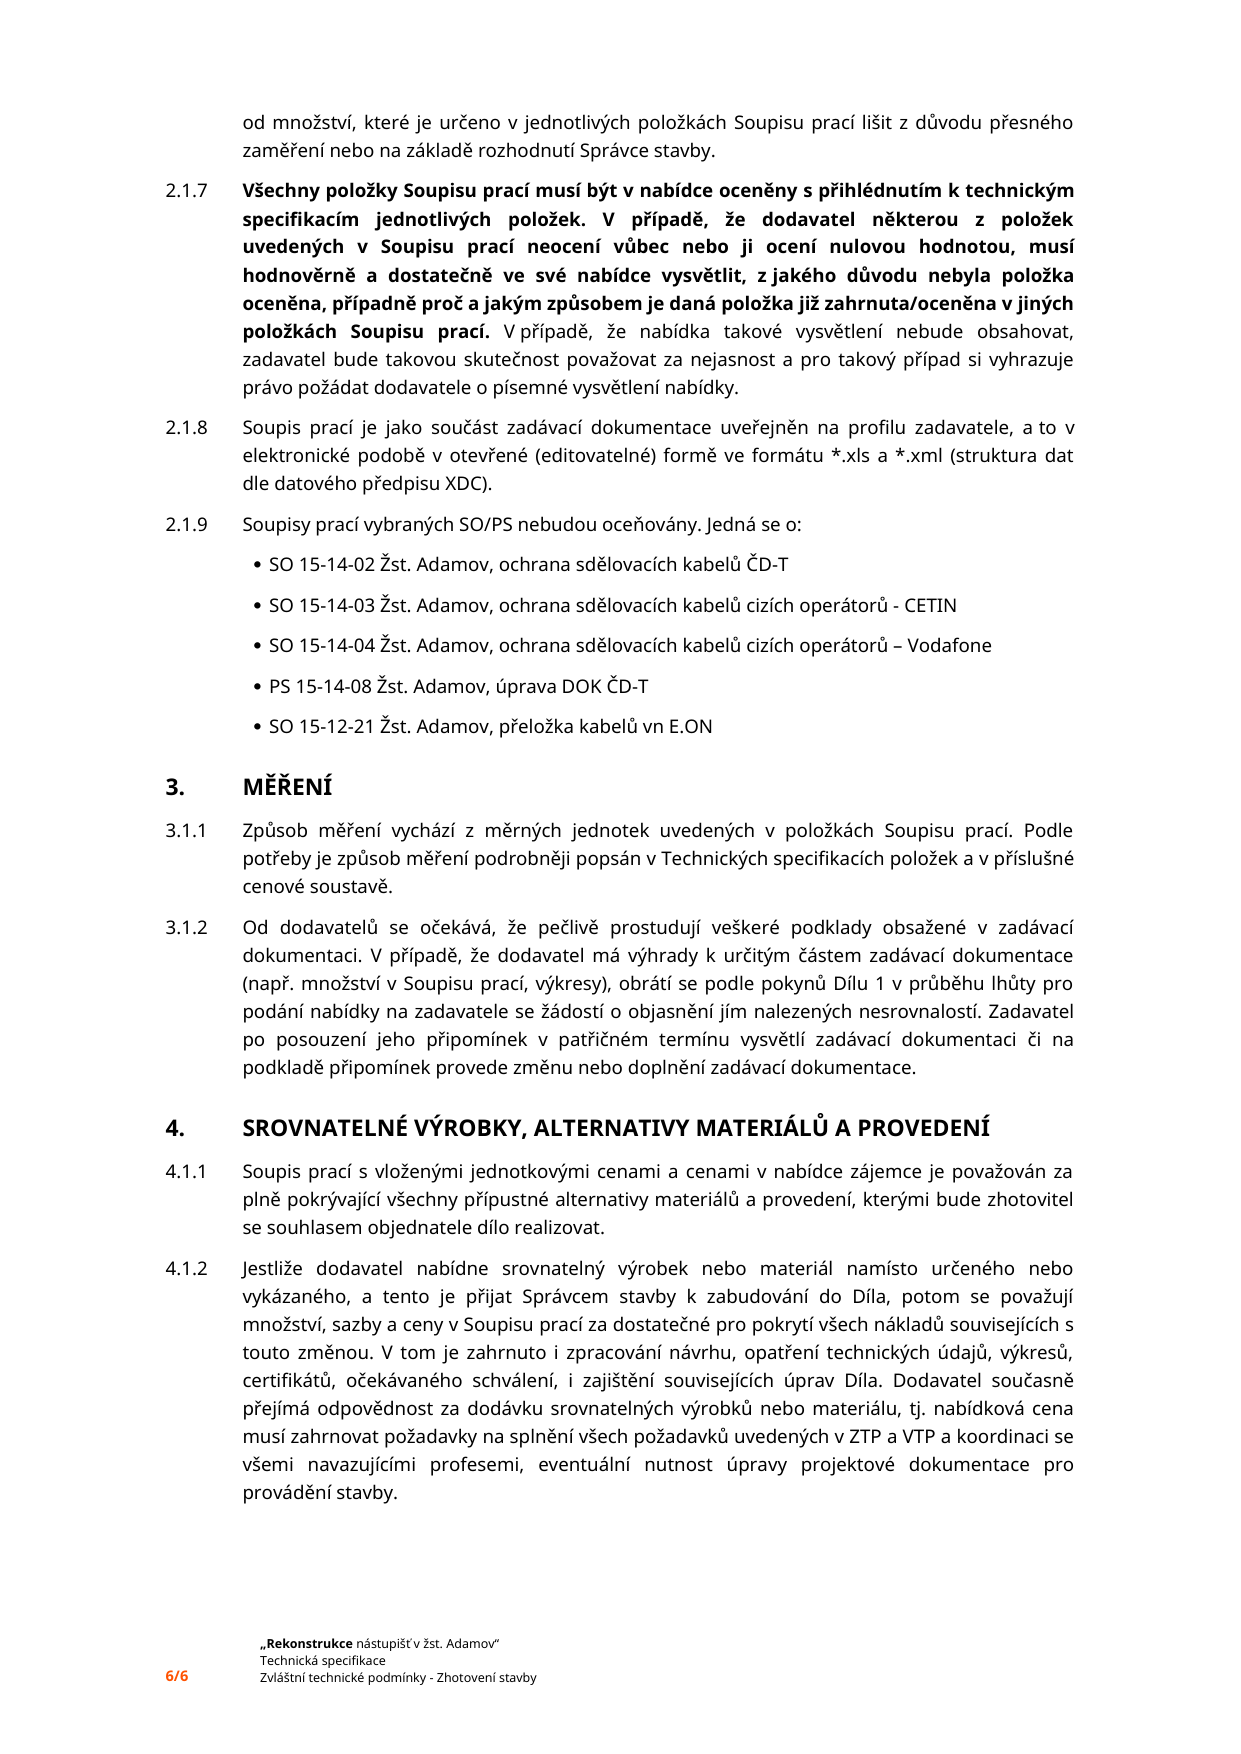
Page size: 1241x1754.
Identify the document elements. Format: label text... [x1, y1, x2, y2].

text Všechny položky Soupisu prací musí být v nabídce oceněny s přihlédnutím k technickým specifikacím jednotlivých položek. V případě, že dodavatel některou z položek uvedených v Soupisu prací neocení vůbec nebo ji ocení nulovou hodnotou, musí hodnověrně a dostatečně ve své nabídce vysvětlit, z jakého důvodu nebyla položka oceněna, případně proč a jakým způsobem je daná položka již zahrnuta/oceněna v jiných položkách Soupisu prací. V případě, že nabídka takové vysvětlení nebude obsahovat, zadavatel bude takovou skutečnost považovat za nejasnost a pro takový případ si vyhrazuje právo požádat dodavatele o písemné vysvětlení nabídky. [165, 178, 1075, 399]
text Soupis prací s vloženými jednotkovými cenami a cenami v nabídce zájemce je považován za plně pokrývající všechny přípustné alternativy materiálů a provedení, kterými bude zhotovitel se souhlasem objednatele dílo realizovat. [165, 1158, 1075, 1240]
list PS 15-14-08 Žst. Adamov, úprava DOK ČD-T [254, 673, 1075, 699]
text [165, 109, 1075, 163]
list SO 15-14-04 Žst. Adamov, ochrana sdělovacích kabelů cizích operátorů – Vodafone [254, 633, 1075, 658]
text Od dodavatelů se očekává, že pečlivě prostudují veškeré podklady obsažené v zadávací dokumentaci. V případě, že dodavatel má výhrady k určitým částem zadávací dokumentace (např. množství v Soupisu prací, výkresy), obrátí se podle pokynů Dílu 1 v průběhu lhůty pro podání nabídky na zadavatele se žádostí o objasnění jím nalezených nesrovnalostí. Zadavatel po posouzení jeho připomínek v patřičném termínu vysvětlí zadávací dokumentaci či na podkladě připomínek provede změnu nebo doplnění zadávací dokumentace. [165, 914, 1075, 1080]
text MĚŘENÍ [165, 771, 1075, 802]
list SO 15-14-02 Žst. Adamov, ochrana sdělovacích kabelů ČD-T [254, 552, 1075, 577]
list SO 15-12-21 Žst. Adamov, přeložka kabelů vn E.ON [254, 714, 1075, 739]
list SO 15-14-03 Žst. Adamov, ochrana sdělovacích kabelů cizích operátorů - CETIN [254, 592, 1075, 618]
text Způsob měření vychází z měrných jednotek uvedených v položkách Soupisu prací. Podle potřeby je způsob měření podrobněji popsán v Technických specifikacích položek a v příslušné cenové soustavě. [165, 818, 1075, 899]
text Jestliže dodavatel nabídne srovnatelný výrobek nebo materiál namísto určeného nebo vykázaného, a tento je přijat Správcem stavby k zabudování do Díla, potom se považují množství, sazby a ceny v Soupisu prací za dostatečné pro pokrytí všech nákladů souvisejících s touto změnou. V tom je zahrnuto i zpracování návrhu, opatření technických údajů, výkresů, certifikátů, očekávaného schválení, i zajištění souvisejících úprav Díla. Dodavatel současně přejímá odpovědnost za dodávku srovnatelných výrobků nebo materiálu, tj. nabídková cena musí zahrnovat požadavky na splnění všech požadavků uvedených v ZTP a VTP a koordinaci se všemi navazujícími profesemi, eventuální nutnost úpravy projektové dokumentace pro provádění stavby. [165, 1255, 1075, 1505]
text SROVNATELNÉ VÝROBKY, ALTERNATIVY MATERIÁLŮ A PROVEDENÍ [165, 1112, 1075, 1143]
text Soupisy prací vybraných SO/PS nebudou oceňovány. Jedná se o: [165, 511, 1075, 537]
text Soupis prací je jako součást zadávací dokumentace uveřejněn na profilu zadavatele, a to v elektronické podobě v otevřené (editovatelné) formě ve formátu *.xls a *.xml (struktura dat dle datového předpisu XDC). [165, 414, 1075, 496]
